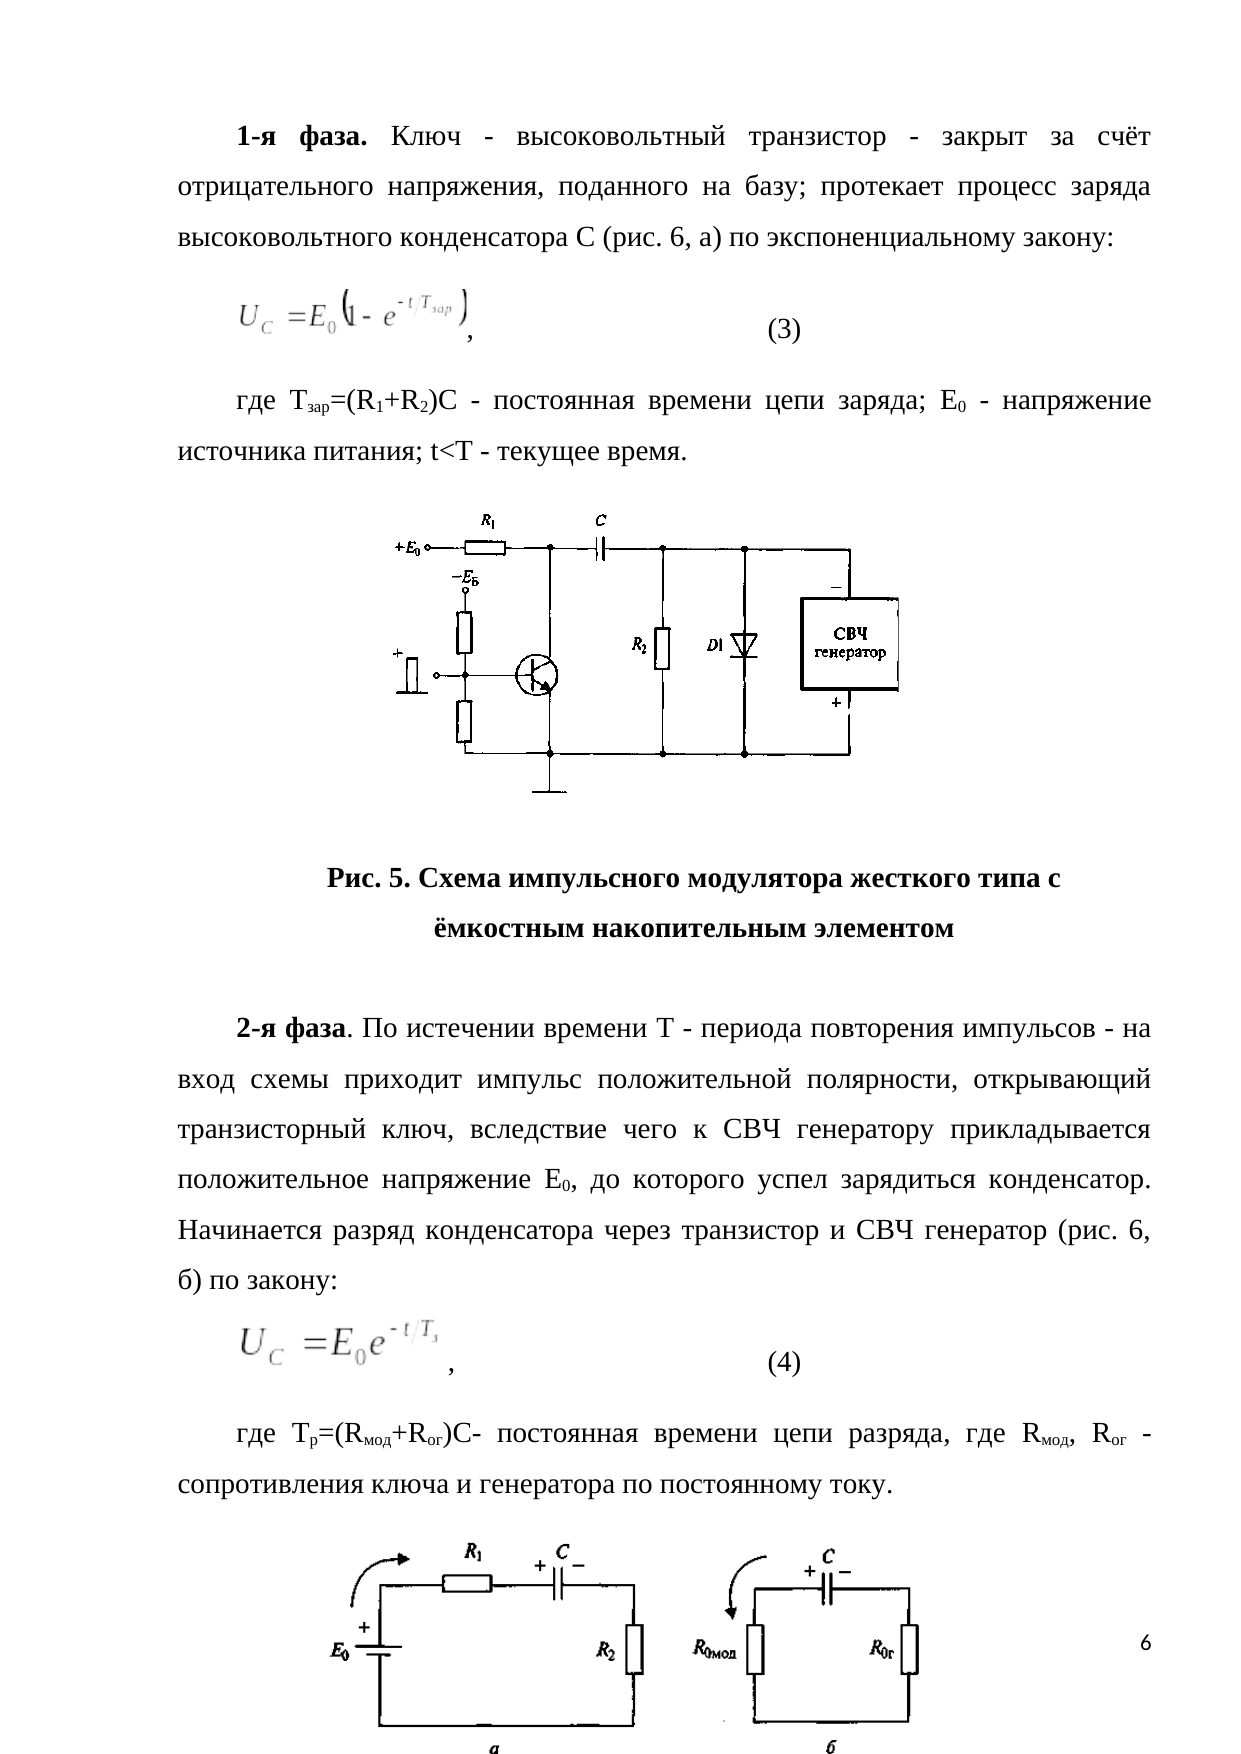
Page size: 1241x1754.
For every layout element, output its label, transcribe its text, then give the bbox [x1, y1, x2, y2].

text где Тзар=(R1+R2)C - постоянная времени цепи заряда; Е0 - напряжение источника питания; t<Т - текущее время. [177, 382, 1152, 466]
picture [316, 1538, 930, 1754]
text , (3) [177, 290, 1152, 345]
text Рис. 5. Схема импульсного модулятора жесткого типа с [177, 860, 1152, 893]
text ёмкостным накопительным элементом [177, 910, 1152, 943]
text , (4) [177, 1312, 1152, 1378]
text 1-я фаза. Ключ - высоковольтный транзистор - закрыт за счёт отрицательного напряжения, поданного на базу; протекает процесс заряда высоковольтного конденсатора С (рис. 6, а) по экспоненциальному закону: [177, 118, 1152, 252]
text 2-я фаза. По истечении времени Т - периода повторения импульсов - на вход схемы приходит импульс положительной полярности, открывающий транзисторный ключ, вследствие чего к СВЧ генератору прикладывается положительное напряжение Е0, до которого успел зарядиться конденсатор. Начинается разряд конденсатора через транзистор и СВЧ генератор (рис. 6, б) по закону: [177, 1011, 1152, 1296]
text где Тр=(Rмод+Roг)C- постоянная времени цепи разряда, где Rмод, Roг - сопротивления ключа и генератора по постоянному току. [177, 1416, 1152, 1499]
picture [391, 512, 899, 795]
